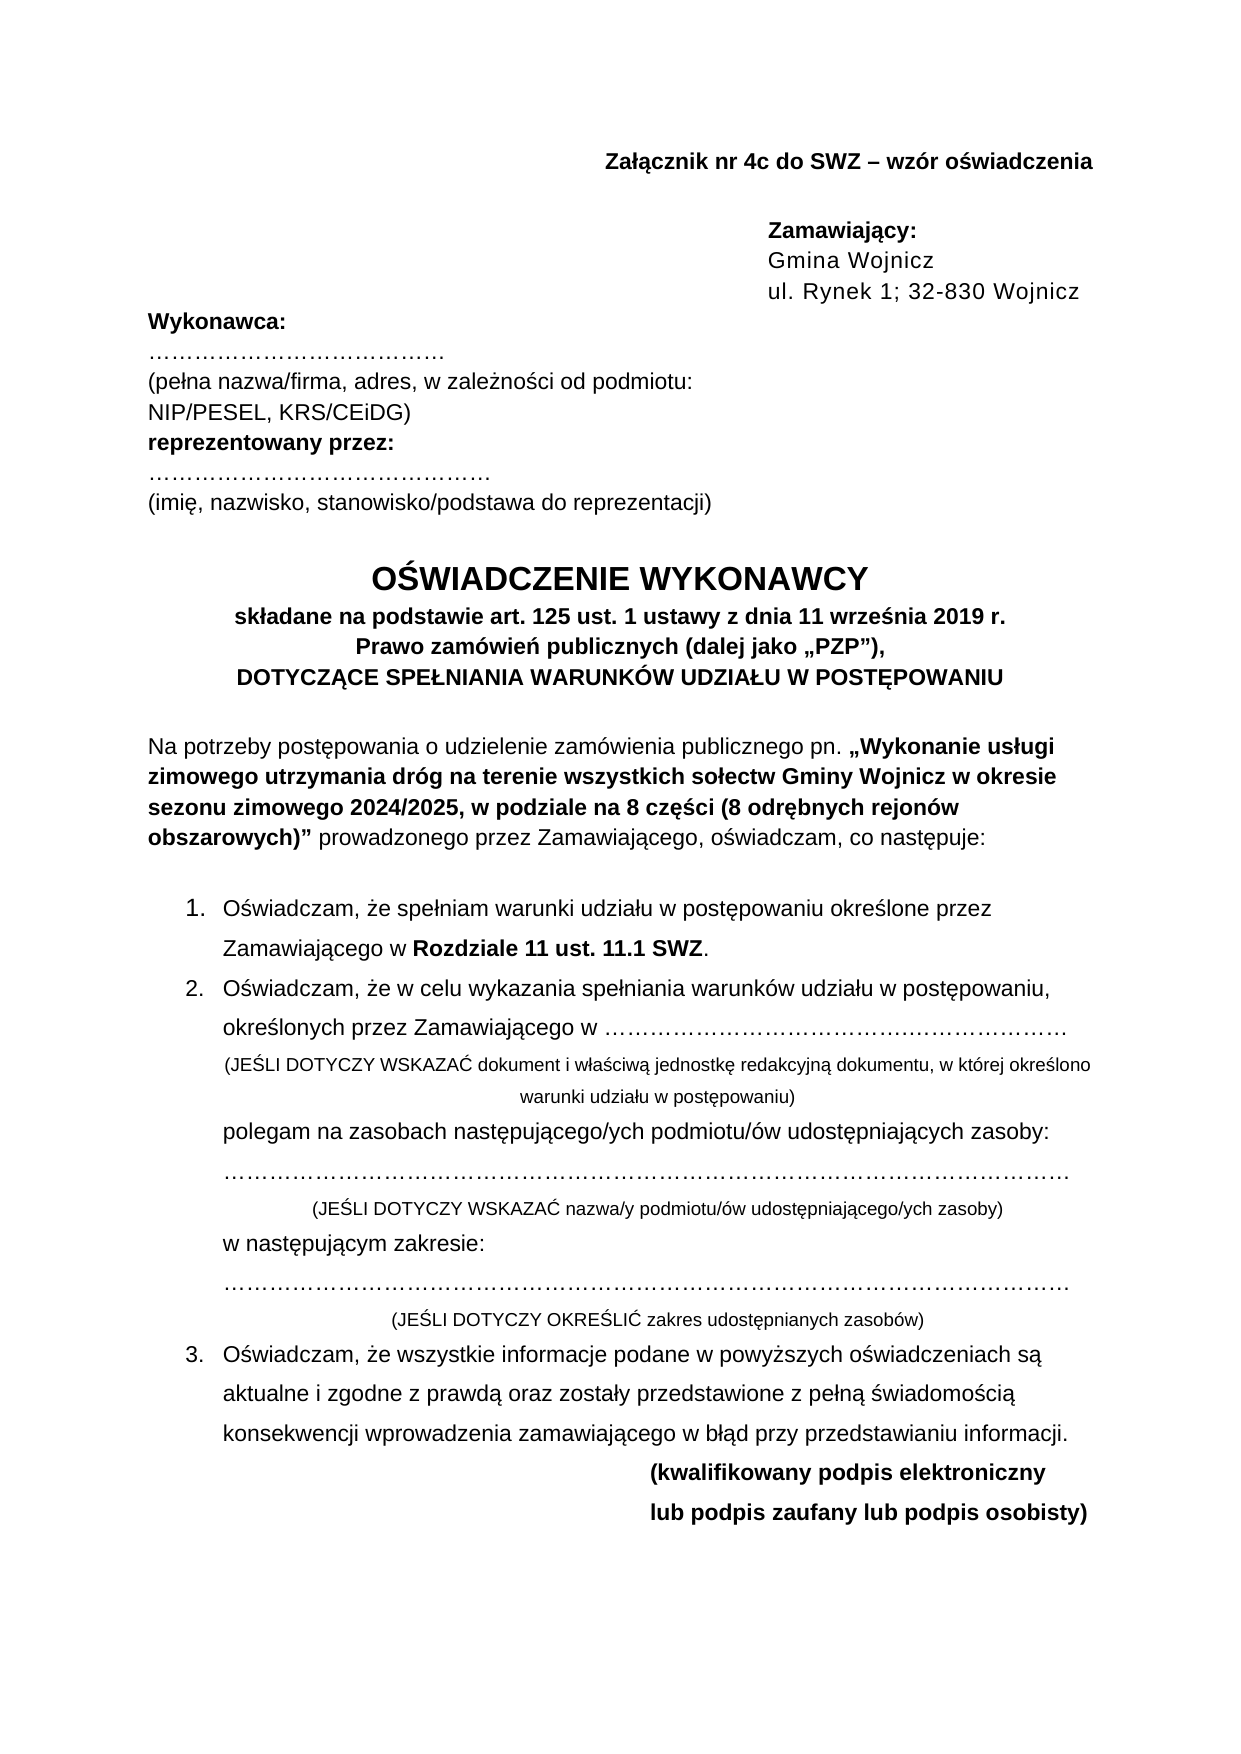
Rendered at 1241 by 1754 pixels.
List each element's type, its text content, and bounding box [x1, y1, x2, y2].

text składane na podstawie art. 125 ust. 1 ustawy z dnia 11 września 2019 r. [148, 603, 1093, 629]
list (JEŚLI DOTYCZY OKREŚLIĆ zakres udostępnianych zasobów) [223, 1308, 1093, 1330]
list ………………………………………………………………………………………………… [223, 1269, 1093, 1295]
text Na potrzeby postępowania o udzielenie zamówienia publicznego pn. „Wykonanie usługi zimowego utrzymania dróg na terenie wszystkich sołectw Gminy Wojnicz w okresie sezonu zimowego 2024/2025, w podziale na 8 części (8 odrębnych rejonów obszarowych)” prowadzonego przez Zamawiającego, oświadczam, co następuje: [148, 733, 1093, 850]
text OŚWIADCZENIE WYKONAWCY [148, 559, 1093, 597]
text (pełna nazwa/firma, adres, w zależności od podmiotu: NIP/PESEL, KRS/CEiDG) [148, 368, 723, 425]
list (JEŚLI DOTYCZY WSKAZAĆ dokument i właściwą jednostkę redakcyjną dokumentu, w której określono warunki udziału w postępowaniu) [223, 1054, 1093, 1108]
text Wykonawca: [148, 308, 723, 334]
list ………………………………………………………………………………………………… [223, 1158, 1093, 1184]
list w następującym zakresie: [223, 1229, 1093, 1256]
text DOTYCZĄCE SPEŁNIANIA WARUNKÓW UDZIAŁU W POSTĘPOWANIU [148, 663, 1093, 690]
text (imię, nazwisko, stanowisko/podstawa do reprezentacji) [148, 489, 723, 516]
list Oświadczam, że wszystkie informacje podane w powyższych oświadczeniach są aktualne i zgodne z prawdą oraz zostały przedstawione z pełną świadomością konsekwencji wprowadzenia zamawiającego w błąd przy przedstawianiu informacji. [185, 1341, 1093, 1446]
text Prawo zamówień publicznych (dalej jako „PZP”), [148, 633, 1093, 659]
list polegam na zasobach następującego/ych podmiotu/ów udostępniających zasoby: [223, 1118, 1093, 1145]
text ………………………………… [148, 338, 723, 364]
list (JEŚLI DOTYCZY WSKAZAĆ nazwa/y podmiotu/ów udostępniającego/ych zasoby) [223, 1197, 1093, 1219]
text ul. Rynek 1; 32-830 Wojnicz [664, 278, 1093, 304]
text Gmina Wojnicz [664, 247, 1093, 274]
text ……………………………………… [148, 459, 723, 485]
text lub podpis zaufany lub podpis osobisty) [148, 1499, 1093, 1525]
list Oświadczam, że spełniam warunki udziału w postępowaniu określone przez Zamawiającego w Rozdziale 11 ust. 11.1 SWZ. [185, 893, 1093, 962]
list Oświadczam, że w celu wykazania spełniania warunków udziału w postępowaniu, określonych przez Zamawiającego w ………………………………….………………… [185, 975, 1093, 1041]
text reprezentowany przez: [148, 429, 723, 455]
text Zamawiający: [590, 217, 1093, 244]
text Załącznik nr 4c do SWZ – wzór oświadczenia [148, 148, 1093, 174]
text (kwalifikowany podpis elektroniczny [148, 1459, 1093, 1486]
